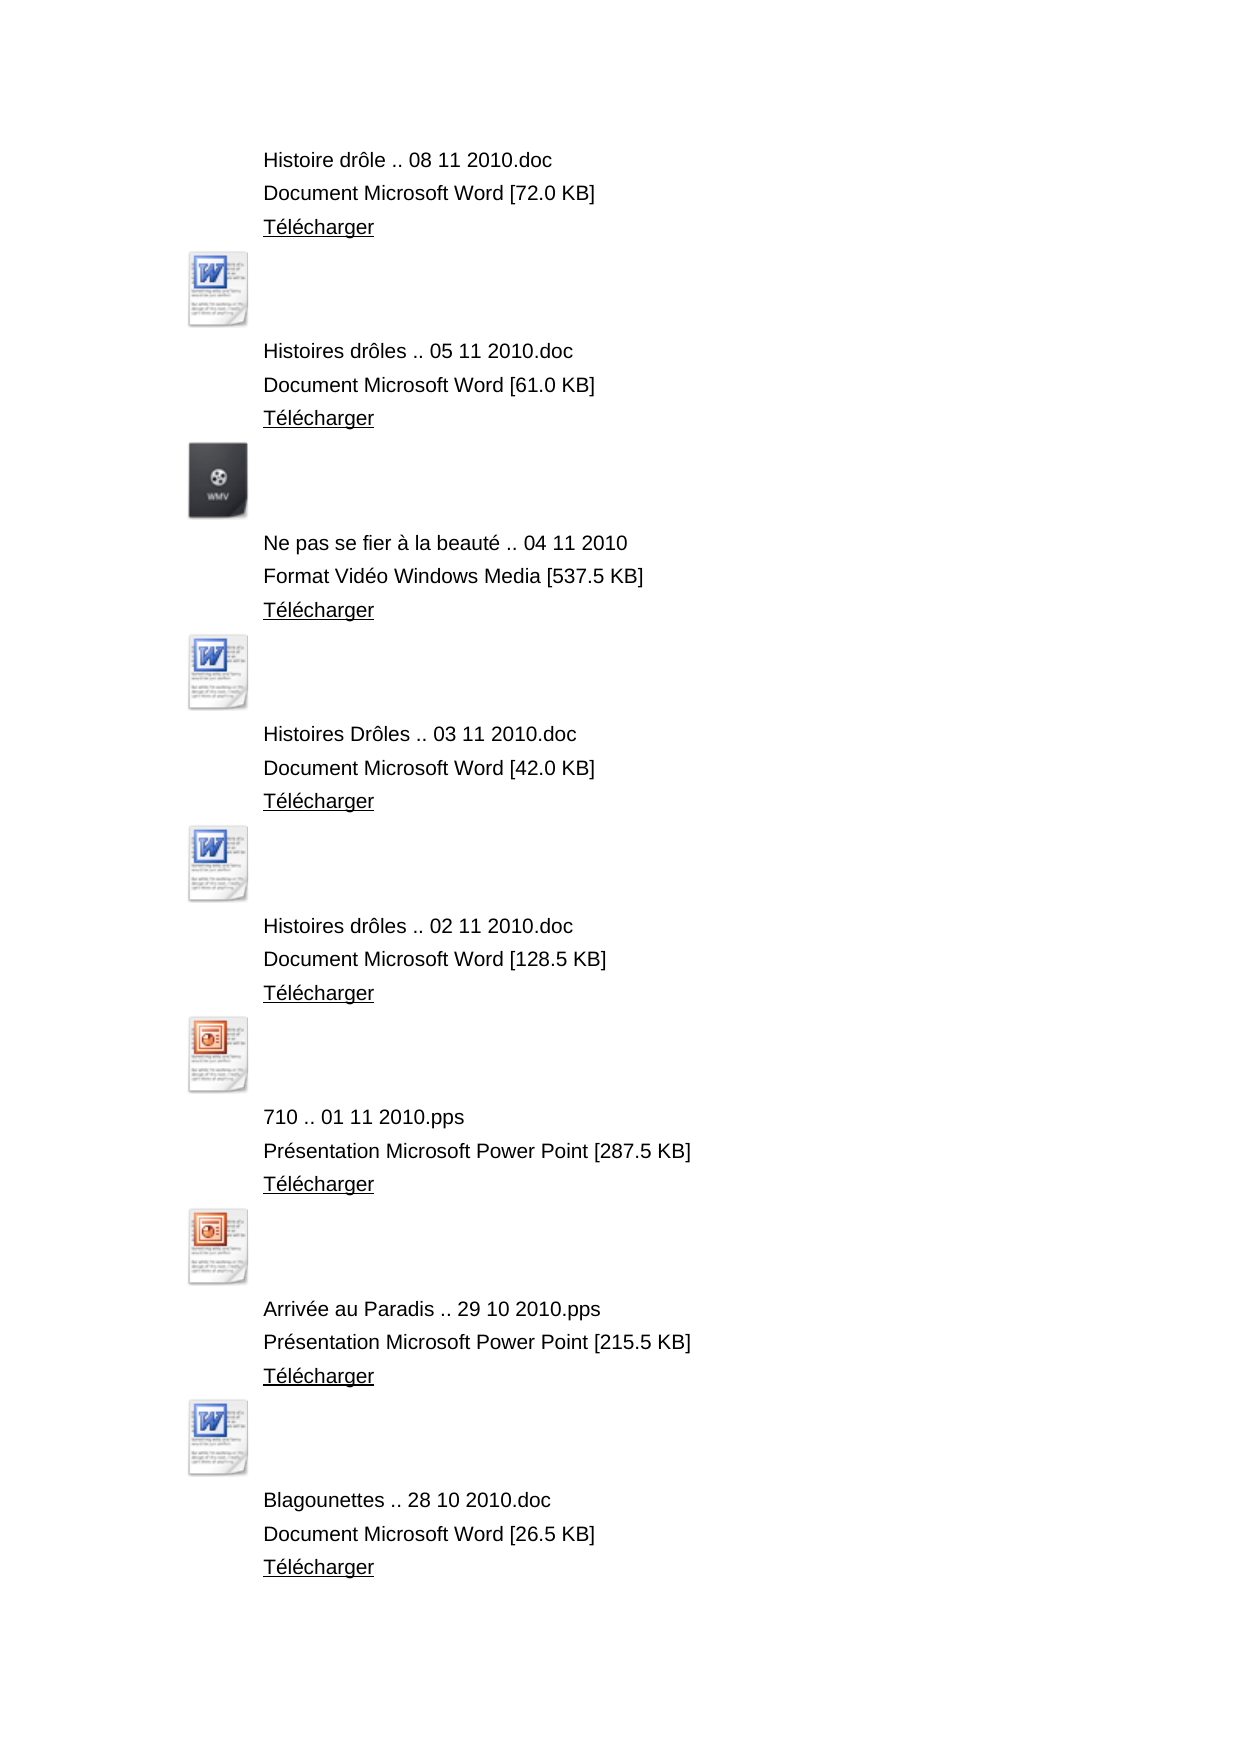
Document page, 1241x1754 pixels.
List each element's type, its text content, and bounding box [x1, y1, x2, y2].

text Histoires drôles .. 02 11 2010.doc Document Microsoft Word [128.5 KB] Télécharger [263, 913, 1063, 1004]
picture [177, 631, 257, 711]
picture [177, 822, 257, 903]
picture [177, 1397, 257, 1477]
text Histoires Drôles .. 03 11 2010.doc Document Microsoft Word [42.0 KB] Télécharger [263, 722, 1063, 813]
picture [177, 439, 257, 520]
picture [177, 1014, 257, 1094]
text 710 .. 01 11 2010.pps Présentation Microsoft Power Point [287.5 KB] Télécharger [263, 1105, 1063, 1196]
text Arrivée au Paradis .. 29 10 2010.pps Présentation Microsoft Power Point [215.5 KB] Télécharger [263, 1296, 1063, 1387]
text Ne pas se fier à la beauté .. 04 11 2010 Format Vidéo Windows Media [537.5 KB] Télécharger [263, 531, 1063, 622]
picture [177, 1205, 257, 1286]
text Histoire drôle .. 08 11 2010.doc Document Microsoft Word [72.0 KB] Télécharger [263, 148, 1063, 239]
text Histoires drôles .. 05 11 2010.doc Document Microsoft Word [61.0 KB] Télécharger [263, 339, 1063, 430]
text Blagounettes .. 28 10 2010.doc Document Microsoft Word [26.5 KB] Télécharger [263, 1488, 1063, 1579]
picture [177, 248, 257, 328]
